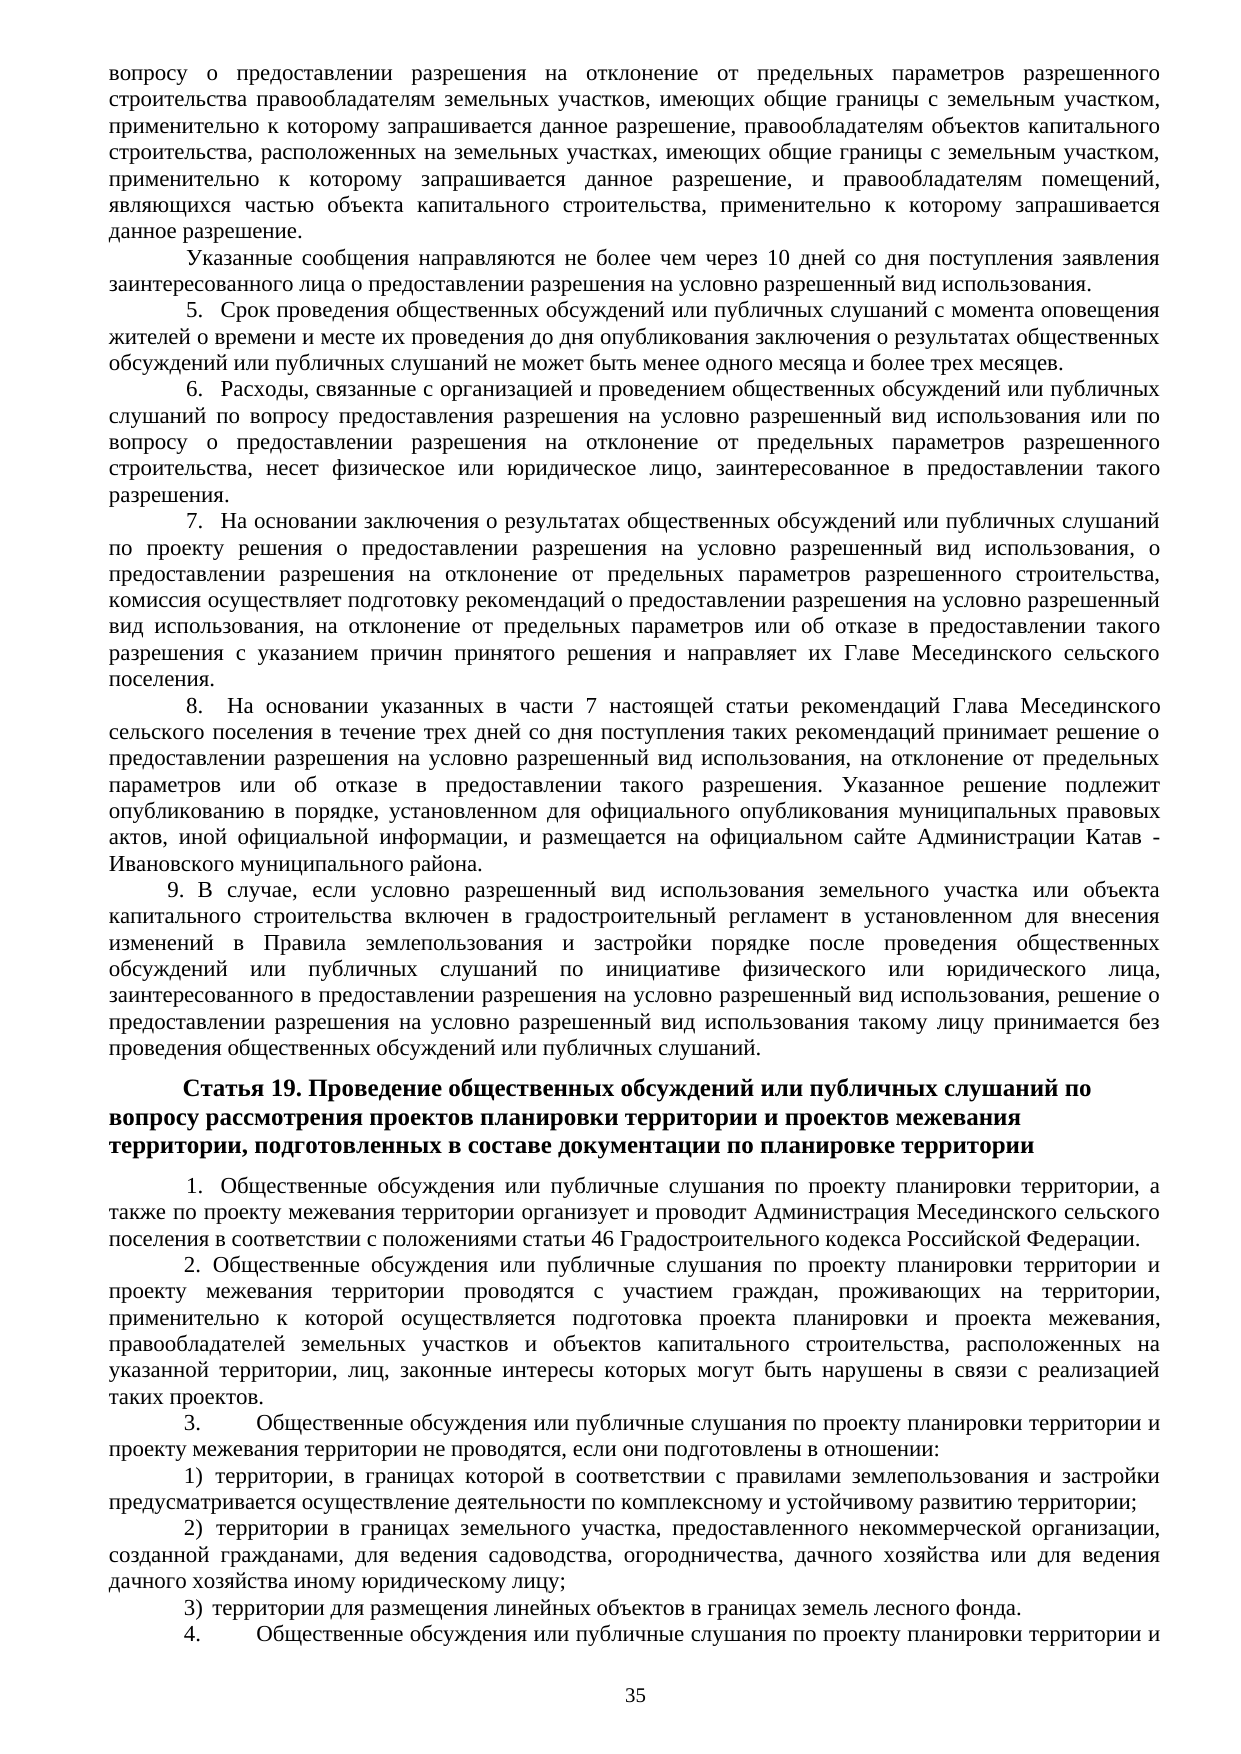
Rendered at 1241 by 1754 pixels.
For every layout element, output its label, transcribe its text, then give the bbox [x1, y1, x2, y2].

list Общественные обсуждения или публичные слушания по проекту планировки территории и проекту межевания территории не проводятся, если они подготовлены в отношении: [109, 1409, 1162, 1462]
list территории, в границах которой в соответствии с правилами землепользования и застройки предусматривается осуществление деятельности по комплексному и устойчивому развитию территории; [109, 1462, 1162, 1514]
text Статья 19. Проведение общественных обсуждений или публичных слушаний по вопросу рассмотрения проектов планировки территории и проектов межевания территории, подготовленных в составе документации по планировке территории [109, 1073, 1162, 1159]
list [109, 1620, 1162, 1646]
list территории для размещения линейных объектов в границах земель лесного фонда. [109, 1593, 1162, 1620]
list Общественные обсуждения или публичные слушания по проекту планировки территории, а также по проекту межевания территории организует и проводит Администрация Месединского сельского поселения в соответствии с положениями статьи 46 Градостроительного кодекса Российской Федерации. [109, 1172, 1162, 1251]
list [109, 59, 1162, 244]
list Общественные обсуждения или публичные слушания по проекту планировки территории и проекту межевания территории проводятся с участием граждан, проживающих на территории, применительно к которой осуществляется подготовка проекта планировки и проекта межевания, правообладателей земельных участков и объектов капитального строительства, расположенных на указанной территории, лиц, законные интересы которых могут быть нарушены в связи с реализацией таких проектов. [109, 1251, 1162, 1409]
list На основании указанных в части 7 настоящей статьи рекомендаций Глава Месединского сельского поселения в течение трех дней со дня поступления таких рекомендаций принимает решение о предоставлении разрешения на условно разрешенный вид использования, на отклонение от предельных параметров или об отказе в предоставлении такого разрешения. Указанное решение подлежит опубликованию в порядке, установленном для официального опубликования муниципальных правовых актов, иной официальной информации, и размещается на официальном сайте Администрации Катав - Ивановского муниципального района. [109, 692, 1162, 876]
list территории в границах земельного участка, предоставленного некоммерческой организации, созданной гражданами, для ведения садоводства, огородничества, дачного хозяйства или для ведения дачного хозяйства иному юридическому лицу; [109, 1514, 1162, 1593]
list На основании заключения о результатах общественных обсуждений или публичных слушаний по проекту решения о предоставлении разрешения на условно разрешенный вид использования, о предоставлении разрешения на отклонение от предельных параметров разрешенного строительства, комиссия осуществляет подготовку рекомендаций о предоставлении разрешения на условно разрешенный вид использования, на отклонение от предельных параметров или об отказе в предоставлении такого разрешения с указанием причин принятого решения и направляет их Главе Месединского сельского поселения. [109, 507, 1162, 692]
list Срок проведения общественных обсуждений или публичных слушаний с момента оповещения жителей о времени и месте их проведения до дня опубликования заключения о результатах общественных обсуждений или публичных слушаний не может быть менее одного месяца и более трех месяцев. [109, 296, 1162, 375]
list Расходы, связанные с организацией и проведением общественных обсуждений или публичных слушаний по вопросу предоставления разрешения на условно разрешенный вид использования или по вопросу о предоставлении разрешения на отклонение от предельных параметров разрешенного строительства, несет физическое или юридическое лицо, заинтересованное в предоставлении такого разрешения. [109, 375, 1162, 507]
list В случае, если условно разрешенный вид использования земельного участка или объекта капитального строительства включен в градостроительный регламент в установленном для внесения изменений в Правила землепользования и застройки порядке после проведения общественных обсуждений или публичных слушаний по инициативе физического или юридического лица, заинтересованного в предоставлении разрешения на условно разрешенный вид использования, решение о предоставлении разрешения на условно разрешенный вид использования такому лицу принимается без проведения общественных обсуждений или публичных слушаний. [109, 876, 1162, 1061]
text Указанные сообщения направляются не более чем через 10 дней со дня поступления заявления заинтересованного лица о предоставлении разрешения на условно разрешенный вид использования. [109, 244, 1162, 296]
